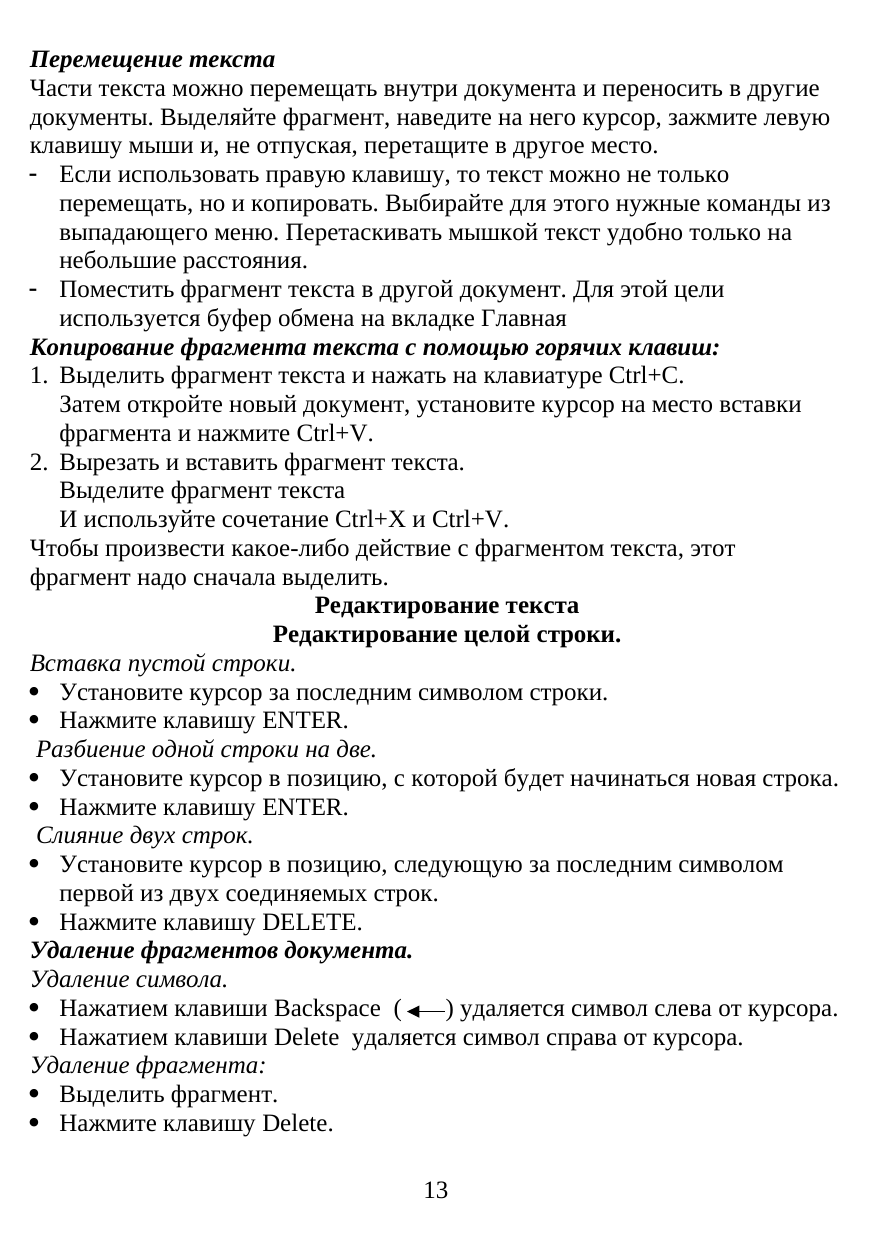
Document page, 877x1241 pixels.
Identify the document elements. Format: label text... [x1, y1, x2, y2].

text Копирование фрагмента текста с помощью горячих клавиш: [29, 332, 842, 361]
text Перемещение текста [29, 44, 842, 73]
text Чтобы произвести какое-либо действие с фрагментом текста, этот фрагмент надо сначала выделить. [29, 533, 842, 591]
list Поместить фрагмент текста в другой документ. Для этой цели используется буфер обмена на вкладке Главная [28, 274, 842, 332]
text Удаление символа. [29, 964, 842, 993]
list Затем откройте новый документ, установите курсор на место вставки фрагмента и нажмите Ctrl+V. [59, 389, 842, 447]
list Нажмите клавишу ENTER. [29, 792, 842, 821]
list Выделить фрагмент текста и нажать на клавиатуре Ctrl+C. [29, 361, 842, 389]
text Вставка пустой строки. [29, 648, 842, 677]
list Установите курсор в позицию, следующую за последним символом первой из двух соединяемых строк. [29, 849, 842, 907]
list Нажмите клавишу ENTER. [29, 706, 842, 734]
text Редактирование текста [52, 591, 842, 619]
list Если использовать правую клавишу, то текст можно не только перемещать, но и копировать. Выбирайте для этого нужные команды из выпадающего меню. Перетаскивать мышкой текст удобно только на небольшие расстояния. [28, 159, 842, 274]
text Разбиение одной строки на две. [29, 734, 842, 763]
list Нажмите клавишу DELETE. [29, 907, 842, 936]
text Удаление фрагментов документа. [29, 936, 842, 964]
list Установите курсор в позицию, с которой будет начинаться новая строка. [29, 763, 842, 792]
text Части текста можно перемещать внутри документа и переносить в другие документы. Выделяйте фрагмент, наведите на него курсор, зажмите левую клавишу мыши и, не отпуская, перетащите в другое место. [29, 73, 842, 159]
text Удаление фрагмента: [29, 1051, 842, 1079]
list Выделите фрагмент текста [59, 476, 842, 504]
list Нажмите клавишу Delete. [29, 1108, 842, 1137]
list Нажатием клавиши Backspace ( ) удаляется символ слева от курсора. [29, 993, 842, 1022]
list Вырезать и вставить фрагмент текста. [29, 447, 842, 476]
text Слияние двух строк. [29, 821, 842, 849]
list Выделить фрагмент. [29, 1079, 842, 1108]
list Нажатием клавиши Delete удаляется символ справа от курсора. [29, 1022, 842, 1051]
text Редактирование целой строки. [52, 619, 842, 648]
list И используйте сочетание Ctrl+X и Ctrl+V. [59, 504, 842, 533]
list Установите курсор за последним символом строки. [29, 677, 842, 706]
